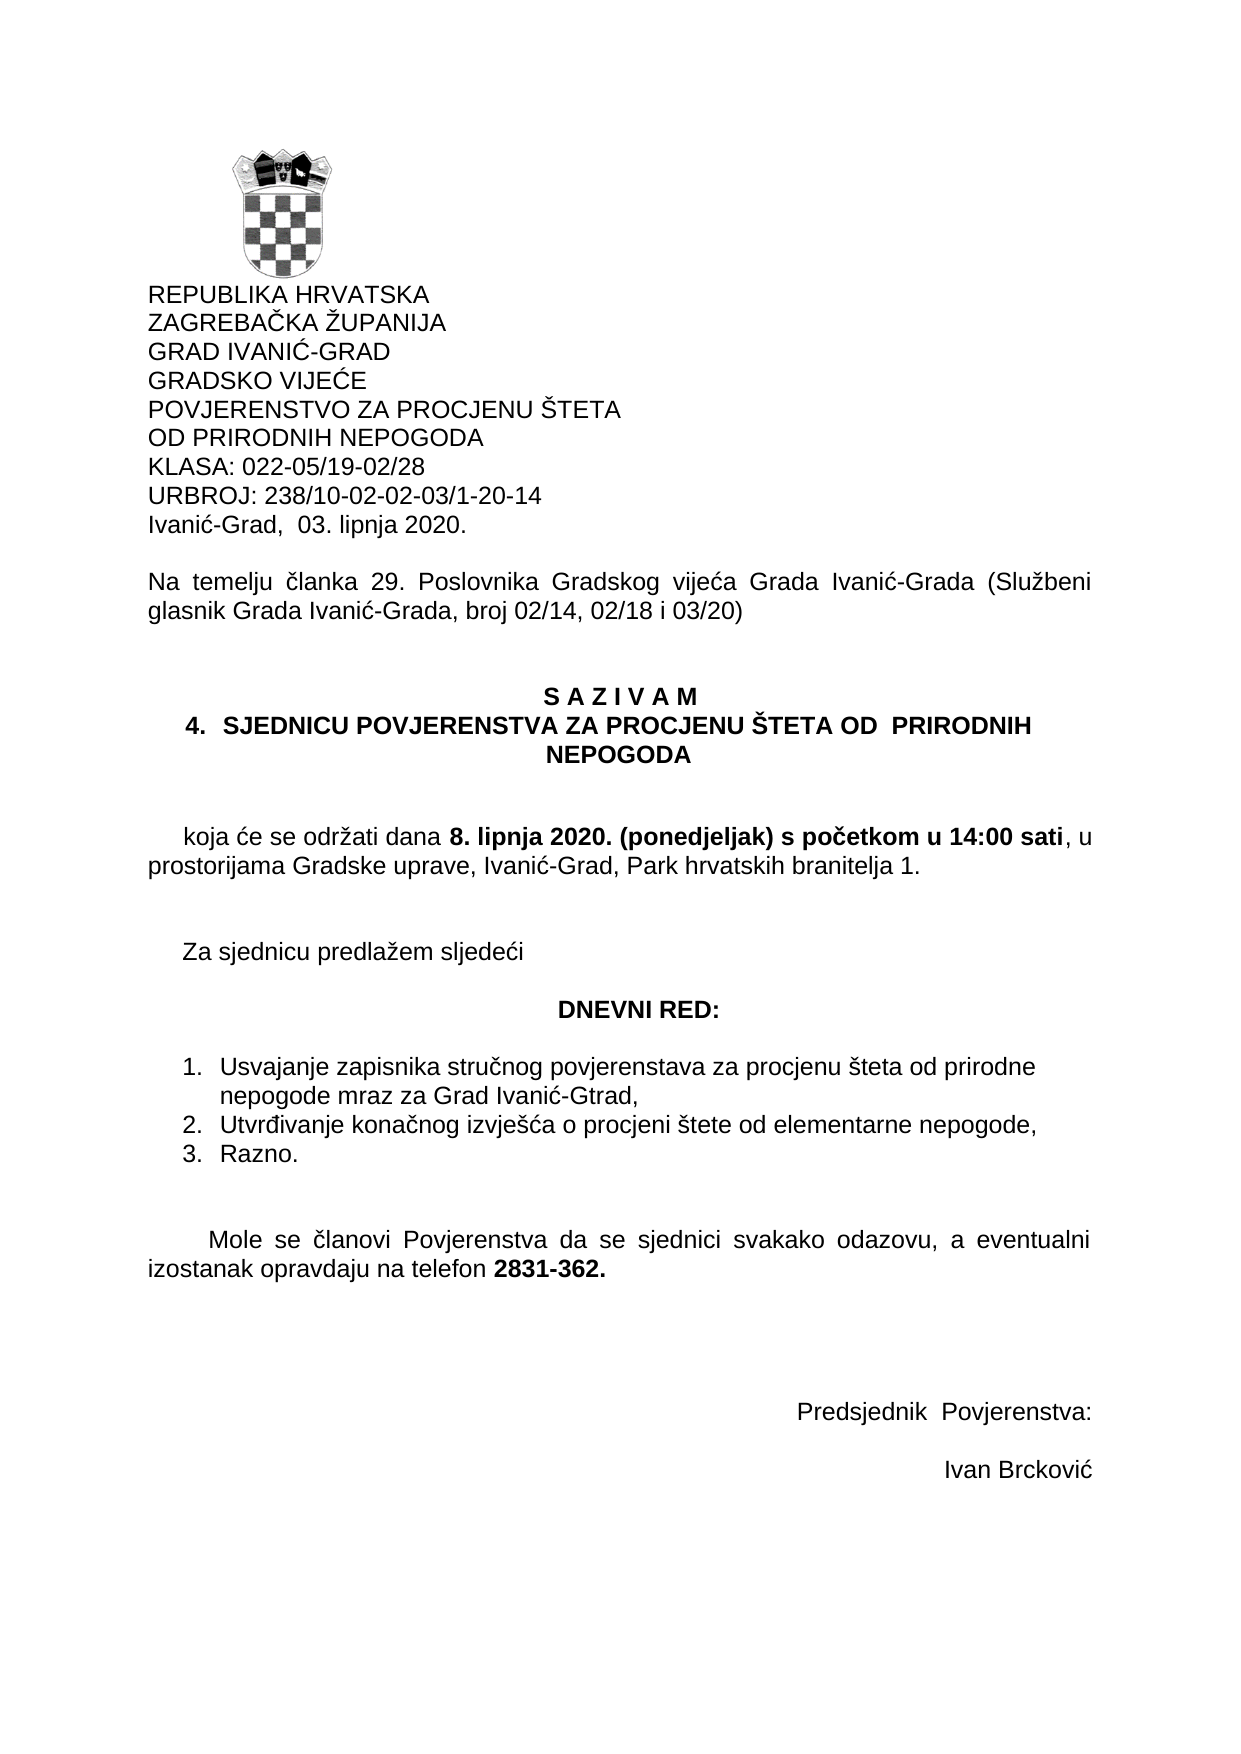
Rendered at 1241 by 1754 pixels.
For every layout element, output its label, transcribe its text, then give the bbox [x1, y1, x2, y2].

text koja će se održati dana 8. lipnja 2020. (ponedjeljak) s početkom u 14:00 sati, u prostorijama Gradske uprave, Ivanić-Grad, Park hrvatskih branitelja 1. [148, 822, 1093, 880]
text Ivanić-Grad, 03. lipnja 2020. [148, 510, 1093, 538]
text Na temelju članka 29. Poslovnika Gradskog vijeća Grada Ivanić-Grada (Službeni glasnik Grada Ivanić-Grada, broj 02/14, 02/18 i 03/20) [148, 567, 1093, 625]
text GRAD IVANIĆ-GRAD [148, 337, 1093, 366]
text OD PRIRODNIH NEPOGODA [148, 423, 1093, 452]
text URBROJ: 238/10-02-02-03/1-20-14 [148, 481, 1093, 510]
text KLASA: 022-05/19-02/28 [148, 452, 1093, 481]
text Ivan Brcković [748, 1455, 1093, 1483]
picture [231, 147, 334, 280]
text S A Z I V A M [148, 682, 1093, 711]
text NEPOGODA [185, 740, 1093, 768]
text Za sjednicu predlažem sljedeći [148, 937, 1093, 966]
text Mole se članovi Povjerenstva da se sjednici svakako odazovu, a eventualni izostanak opravdaju na telefon 2831-362. [148, 1225, 1093, 1282]
text GRADSKO VIJEĆE [148, 366, 1093, 395]
list SJEDNICU POVJERENSTVA ZA PROCJENU ŠTETA OD PRIRODNIH [185, 711, 1093, 740]
text POVJERENSTVO ZA PROCJENU ŠTETA [148, 395, 1093, 423]
text DNEVNI RED: [185, 995, 1093, 1023]
list Razno. [182, 1138, 1093, 1167]
text REPUBLIKA HRVATSKA [148, 280, 1093, 308]
list Usvajanje zapisnika stručnog povjerenstava za procjenu šteta od prirodne nepogode mraz za Grad Ivanić-Gtrad, [182, 1052, 1093, 1110]
text Predsjednik Povjerenstva: [748, 1397, 1093, 1426]
text ZAGREBAČKA ŽUPANIJA [148, 308, 1093, 337]
list Utvrđivanje konačnog izvješća o procjeni štete od elementarne nepogode, [182, 1110, 1093, 1138]
